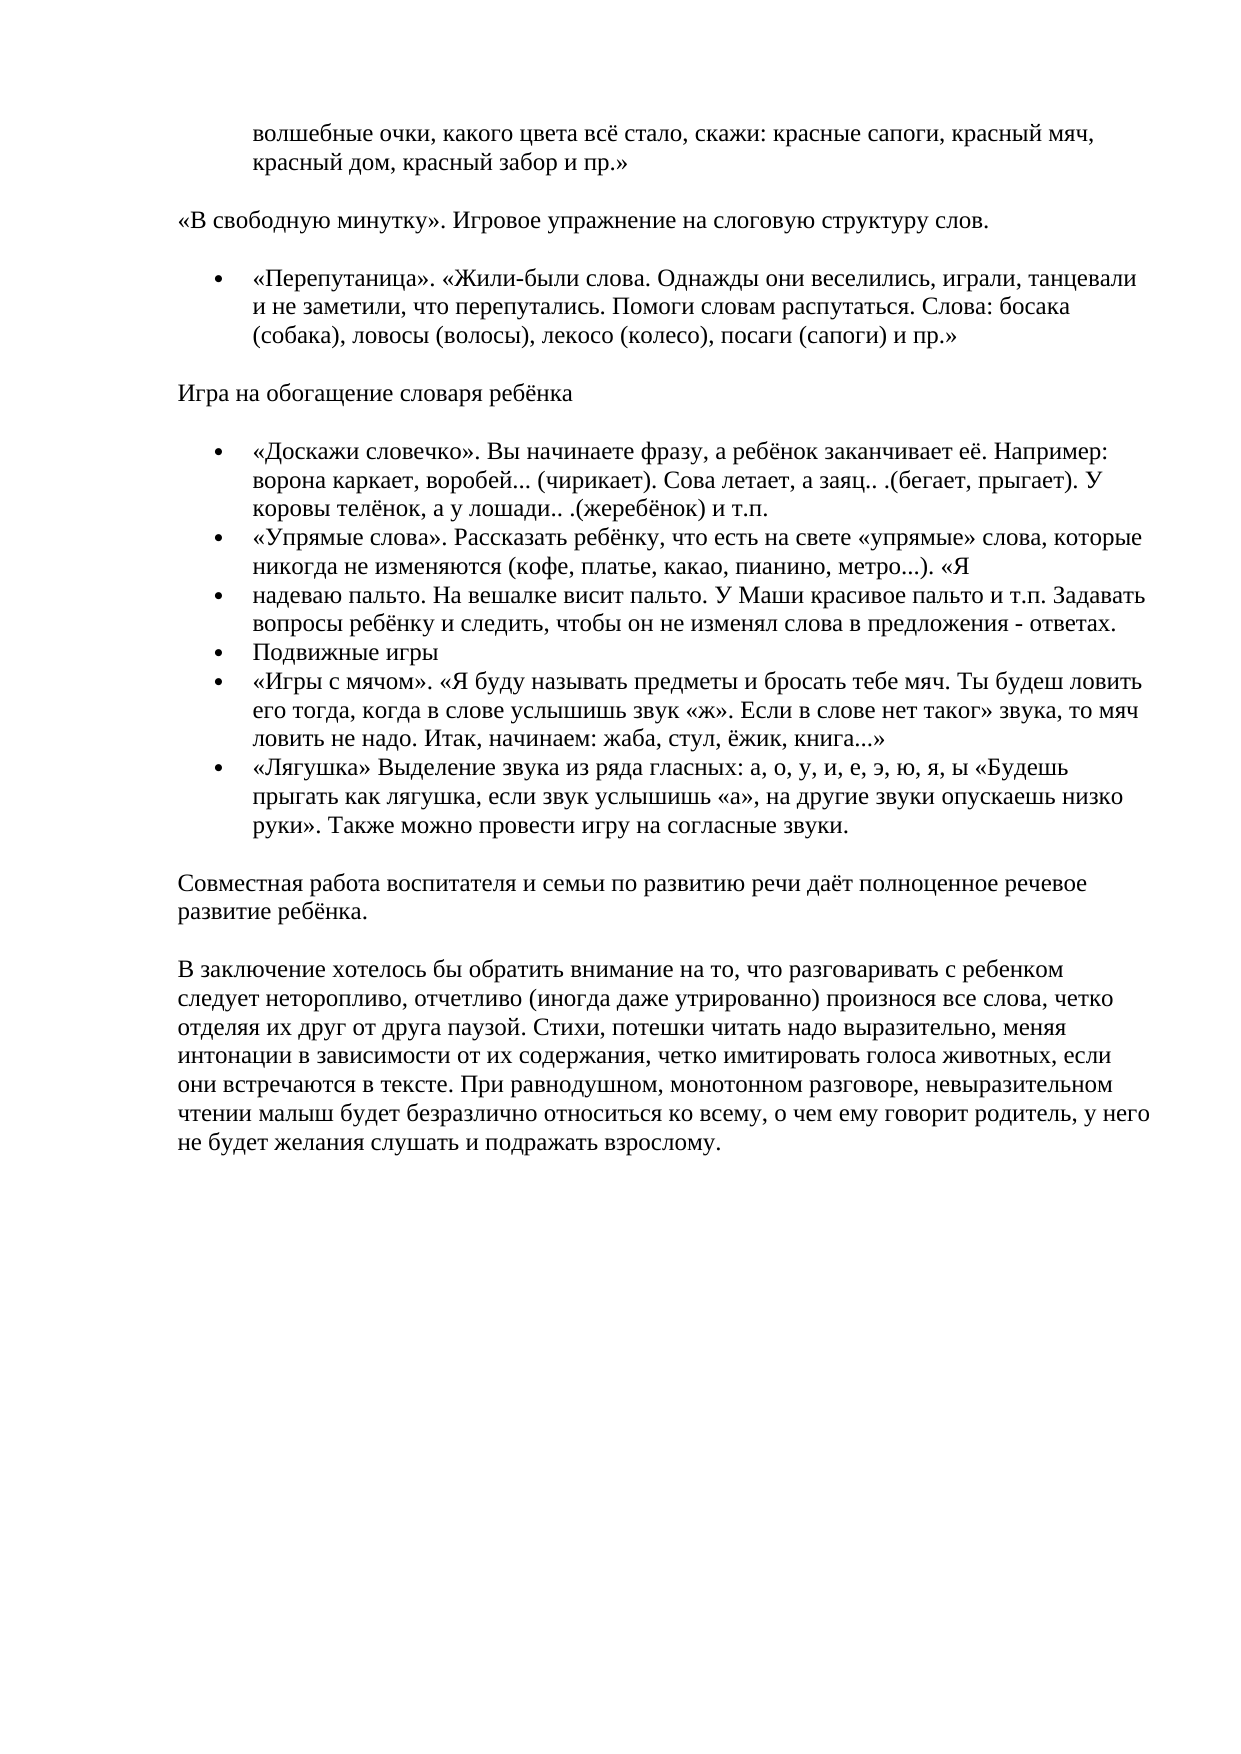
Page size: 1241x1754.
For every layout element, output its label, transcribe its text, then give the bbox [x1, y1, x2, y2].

text Совместная работа воспитателя и семьи по развитию речи даёт полноценное речевое развитие ребёнка. [177, 868, 1152, 925]
list «Доскажи словечко». Вы начинаете фразу, а ребёнок заканчивает её. Например: ворона каркает, воробей... (чирикает). Сова летает, а заяц.. .(бегает, прыгает). У коровы телёнок, а у лошади.. .(жеребёнок) и т.п. [215, 436, 1152, 522]
text Игра на обогащение словаря ребёнка [177, 378, 1152, 407]
list «Перепутаница». «Жили-были слова. Однажды они веселились, играли, танцевали и не заметили, что перепутались. Помоги словам распутаться. Слова: босака (собака), ловосы (волосы), лекосо (колесо), посаги (сапоги) и пр.» [215, 263, 1152, 349]
list надеваю пальто. На вешалке висит пальто. У Маши красивое пальто и т.п. Задавать вопросы ребёнку и следить, чтобы он не изменял слова в предложения - ответах. [215, 580, 1152, 637]
list «Упрямые слова». Рассказать ребёнку, что есть на свете «упрямые» слова, которые никогда не изменяются (кофе, платье, какао, пианино, метро...). «Я [215, 522, 1152, 580]
text «В свободную минутку». Игровое упражнение на слоговую структуру слов. [177, 205, 1152, 233]
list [215, 118, 1152, 176]
list «Лягушка» Выделение звука из ряда гласных: а, о, у, и, е, э, ю, я, ы «Будешь прыгать как лягушка, если звук услышишь «а», на другие звуки опускаешь низко руки». Также можно провести игру на согласные звуки. [215, 752, 1152, 838]
text В заключение хотелось бы обратить внимание на то, что разговаривать с ребенком следует неторопливо, отчетливо (иногда даже утрированно) произнося все слова, четко отделяя их друг от друга паузой. Стихи, потешки читать надо выразительно, меняя интонации в зависимости от их содержания, четко имитировать голоса животных, если они встречаются в тексте. При равнодушном, монотонном разговоре, невыразительном чтении малыш будет безразлично относиться ко всему, о чем ему говорит родитель, у него не будет желания слушать и подражать взрослому. [177, 954, 1152, 1156]
list «Игры с мячом». «Я буду называть предметы и бросать тебе мяч. Ты будеш ловить его тогда, когда в слове услышишь звук «ж». Если в слове нет таког» звука, то мяч ловить не надо. Итак, начинаем: жаба, стул, ёжик, книга...» [215, 666, 1152, 752]
list Подвижные игры [215, 637, 1152, 666]
